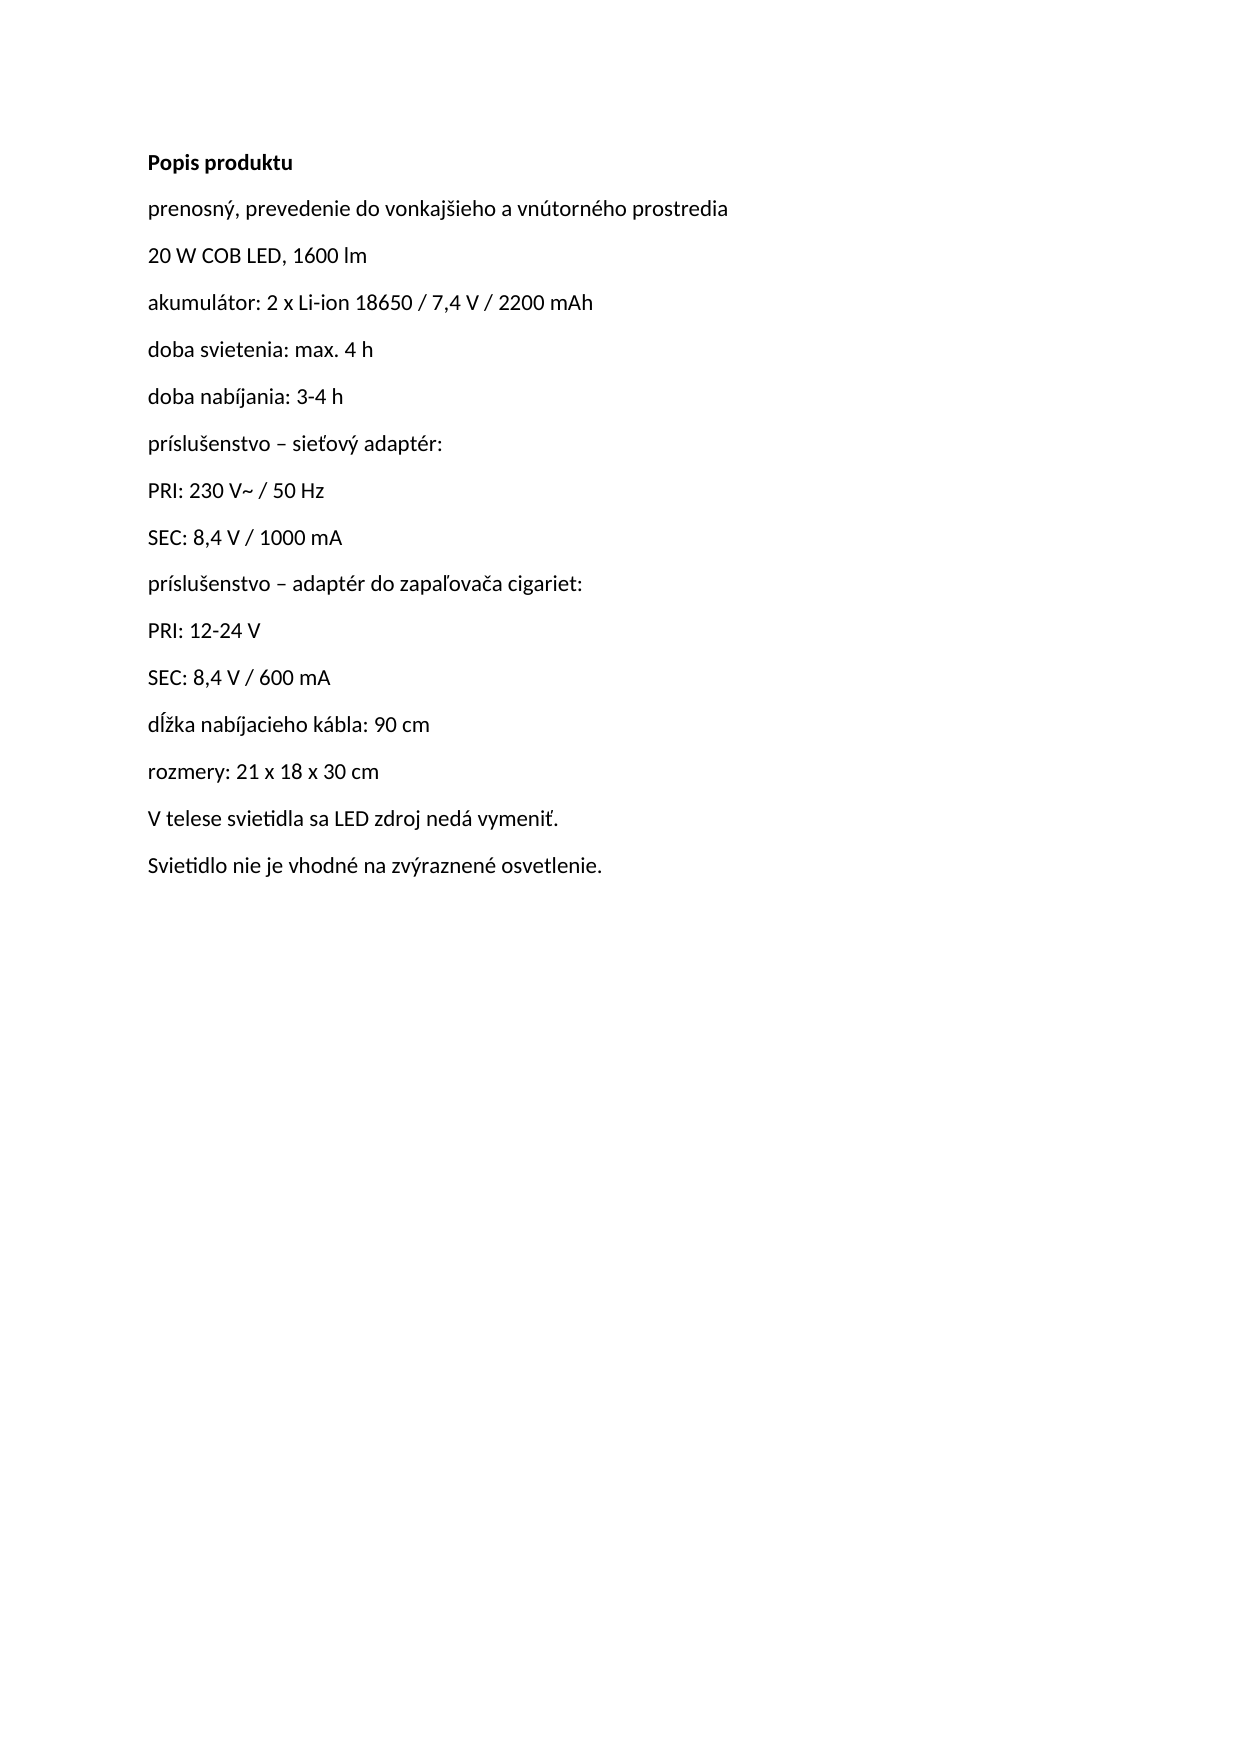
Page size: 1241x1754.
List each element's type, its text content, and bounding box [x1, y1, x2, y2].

text Svietidlo nie je vhodné na zvýraznené osvetlenie. [148, 851, 1093, 879]
text PRI: 230 V~ / 50 Hz [148, 476, 1093, 504]
text rozmery: 21 x 18 x 30 cm [148, 757, 1093, 785]
text príslušenstvo – adaptér do zapaľovača cigariet: [148, 569, 1093, 597]
text akumulátor: 2 x Li-ion 18650 / 7,4 V / 2200 mAh [148, 288, 1093, 316]
text doba nabíjania: 3-4 h [148, 382, 1093, 410]
text Popis produktu [148, 148, 1093, 176]
text SEC: 8,4 V / 600 mA [148, 663, 1093, 691]
text SEC: 8,4 V / 1000 mA [148, 523, 1093, 551]
text PRI: 12-24 V [148, 616, 1093, 644]
text príslušenstvo – sieťový adaptér: [148, 429, 1093, 457]
text 20 W COB LED, 1600 lm [148, 241, 1093, 269]
text doba svietenia: max. 4 h [148, 335, 1093, 363]
text dĺžka nabíjacieho kábla: 90 cm [148, 710, 1093, 738]
text V telese svietidla sa LED zdroj nedá vymeniť. [148, 804, 1093, 832]
text prenosný, prevedenie do vonkajšieho a vnútorného prostredia [148, 194, 1093, 222]
